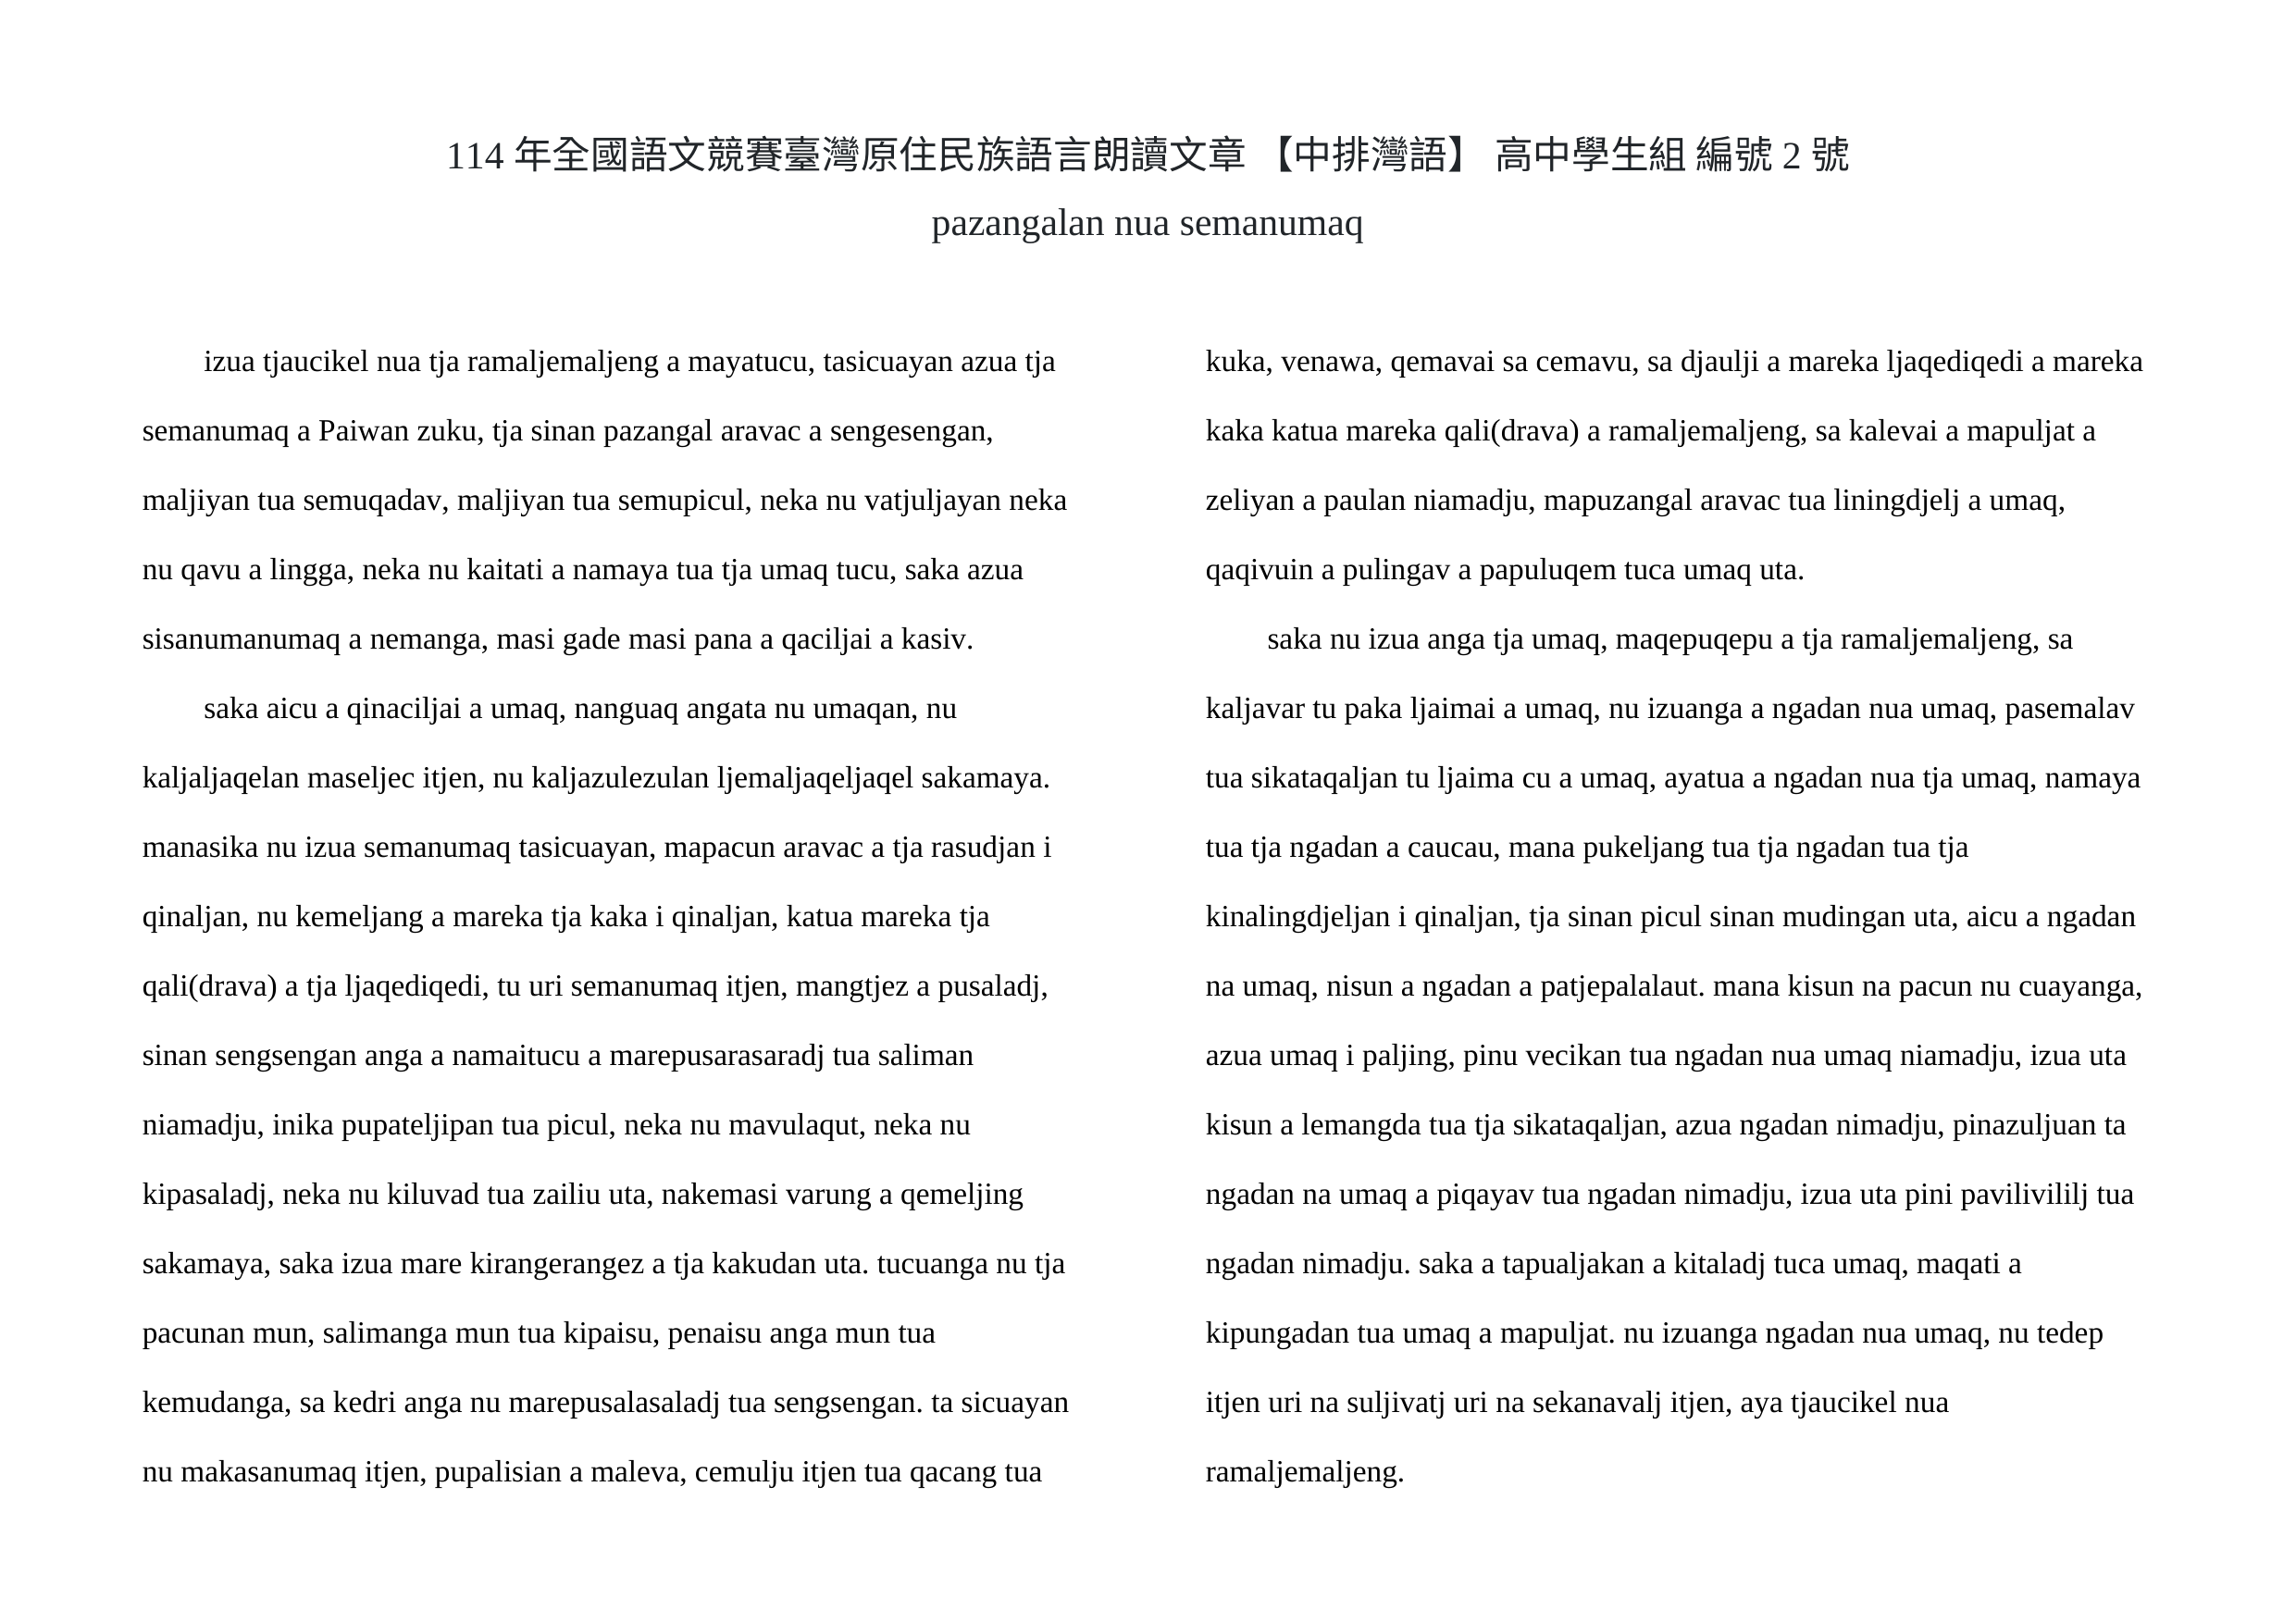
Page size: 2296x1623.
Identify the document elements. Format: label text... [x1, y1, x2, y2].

text saka nu izua anga tja umaq, maqepuqepu a tja ramaljemaljeng, sa kaljavar tu paka ljaimai a umaq, nu izuanga a ngadan nua umaq, pasemalav tua sikataqaljan tu ljaima cu a umaq, ayatua a ngadan nua tja umaq, namaya tua tja ngadan a caucau, mana pukeljang tua tja ngadan tua tja kinalingdjeljan i qinaljan, tja sinan picul sinan mudingan uta, aicu a ngadan na umaq, nisun a ngadan a patjepalalaut. mana kisun na pacun nu cuayanga, azua umaq i paljing, pinu vecikan tua ngadan nua umaq niamadju, izua uta kisun a lemangda tua tja sikataqaljan, azua ngadan nimadju, pinazuljuan ta ngadan na umaq a piqayav tua ngadan nimadju, izua uta pini pavilivililj tua ngadan nimadju. saka a tapualjakan a kitaladj tuca umaq, maqati a kipungadan tua umaq a mapuljat. nu izuanga ngadan nua umaq, nu tedep itjen uri na suljivatj uri na sekanavalj itjen, aya tjaucikel nua ramaljemaljeng. [1206, 603, 2153, 1505]
text saka aicu a qinaciljai a umaq, nanguaq angata nu umaqan, nu kaljaljaqelan maseljec itjen, nu kaljazulezulan ljemaljaqeljaqel sakamaya. manasika nu izua semanumaq tasicuayan, mapacun aravac a tja rasudjan i qinaljan, nu kemeljang a mareka tja kaka i qinaljan, katua mareka tja qali(drava) a tja ljaqediqedi, tu uri semanumaq itjen, mangtjez a pusaladj, sinan sengsengan anga a namaitucu a marepusarasaradj tua saliman niamadju, inika pupateljipan tua picul, neka nu mavulaqut, neka nu kipasaladj, neka nu kiluvad tua zailiu uta, nakemasi varung a qemeljing sakamaya, saka izua mare kirangerangez a tja kakudan uta. tucuanga nu tja pacunan mun, salimanga mun tua kipaisu, penaisu anga mun tua kemudanga, sa kedri anga nu marepusalasaladj tua sengsengan. ta sicuayan nu makasanumaq itjen, pupalisian a maleva, cemulju itjen tua qacang tua kuka, venawa, qemavai sa cemavu, sa djaulji a mareka ljaqediqedi a mareka kaka katua mareka qali(drava) a ramaljemaljeng, sa kalevai a mapuljat a zeliyan a paulan niamadju, mapuzangal aravac tua liningdjelj a umaq, qaqivuin a pulingav a papuluqem tuca umaq uta. [1206, 326, 2153, 603]
text pazangalan nua semanumaq [142, 187, 2153, 256]
text izua tjaucikel nua tja ramaljemaljeng a mayatucu, tasicuayan azua tja semanumaq a Paiwan zuku, tja sinan pazangal aravac a sengesengan, maljiyan tua semuqadav, maljiyan tua semupicul, neka nu vatjuljayan neka nu qavu a lingga, neka nu kaitati a namaya tua tja umaq tucu, saka azua sisanumanumaq a nemanga, masi gade masi pana a qaciljai a kasiv. [142, 326, 1090, 673]
text 114 年全國語文競賽臺灣原住民族語言朗讀文章 【中排灣語】 高中學生組 編號 2 號 [142, 118, 2153, 187]
text saka aicu a qinaciljai a umaq, nanguaq angata nu umaqan, nu kaljaljaqelan maseljec itjen, nu kaljazulezulan ljemaljaqeljaqel sakamaya. manasika nu izua semanumaq tasicuayan, mapacun aravac a tja rasudjan i qinaljan, nu kemeljang a mareka tja kaka i qinaljan, katua mareka tja qali(drava) a tja ljaqediqedi, tu uri semanumaq itjen, mangtjez a pusaladj, sinan sengsengan anga a namaitucu a marepusarasaradj tua saliman niamadju, inika pupateljipan tua picul, neka nu mavulaqut, neka nu kipasaladj, neka nu kiluvad tua zailiu uta, nakemasi varung a qemeljing sakamaya, saka izua mare kirangerangez a tja kakudan uta. tucuanga nu tja pacunan mun, salimanga mun tua kipaisu, penaisu anga mun tua kemudanga, sa kedri anga nu marepusalasaladj tua sengsengan. ta sicuayan nu makasanumaq itjen, pupalisian a maleva, cemulju itjen tua qacang tua kuka, venawa, qemavai sa cemavu, sa djaulji a mareka ljaqediqedi a mareka kaka katua mareka qali(drava) a ramaljemaljeng, sa kalevai a mapuljat a zeliyan a paulan niamadju, mapuzangal aravac tua liningdjelj a umaq, qaqivuin a pulingav a papuluqem tuca umaq uta. [142, 673, 1090, 1505]
